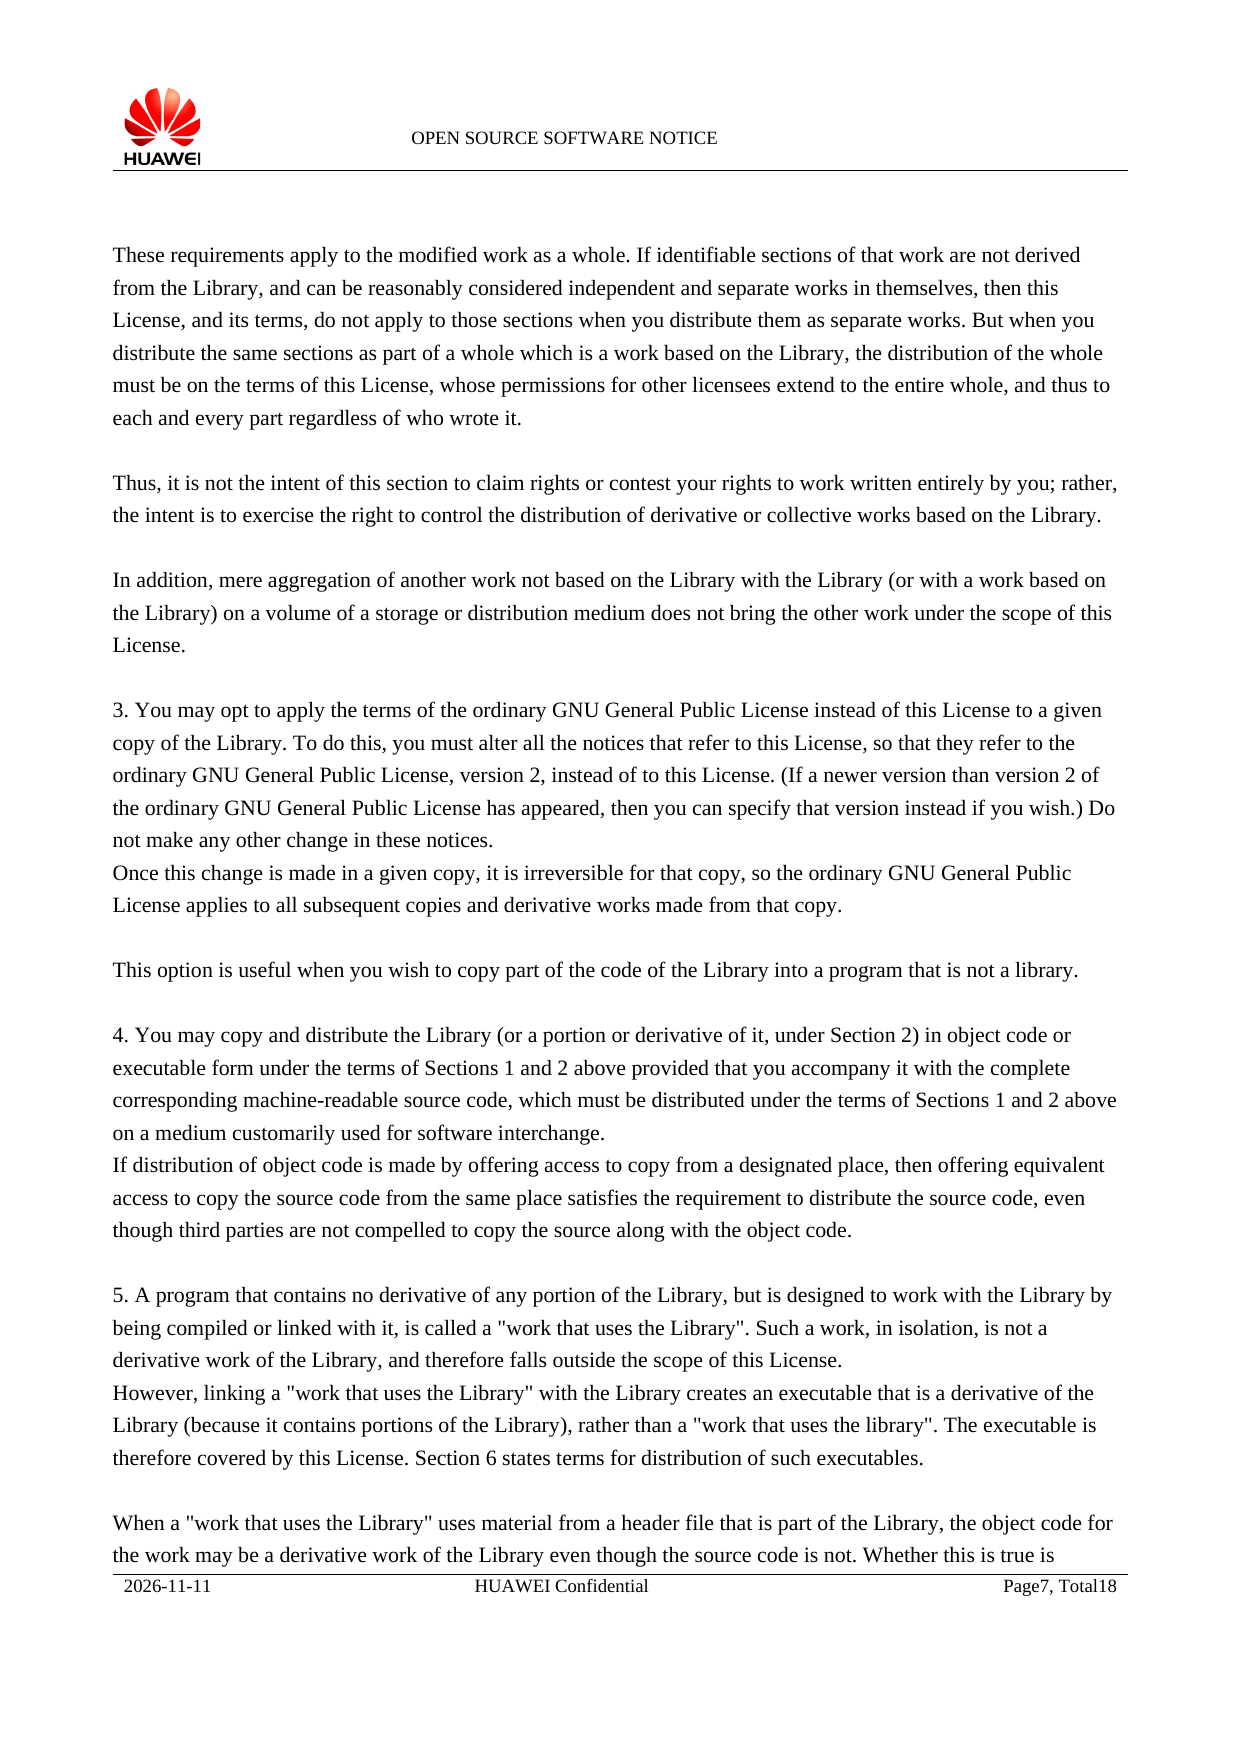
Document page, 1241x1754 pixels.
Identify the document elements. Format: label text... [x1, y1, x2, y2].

picture [124, 88, 201, 165]
